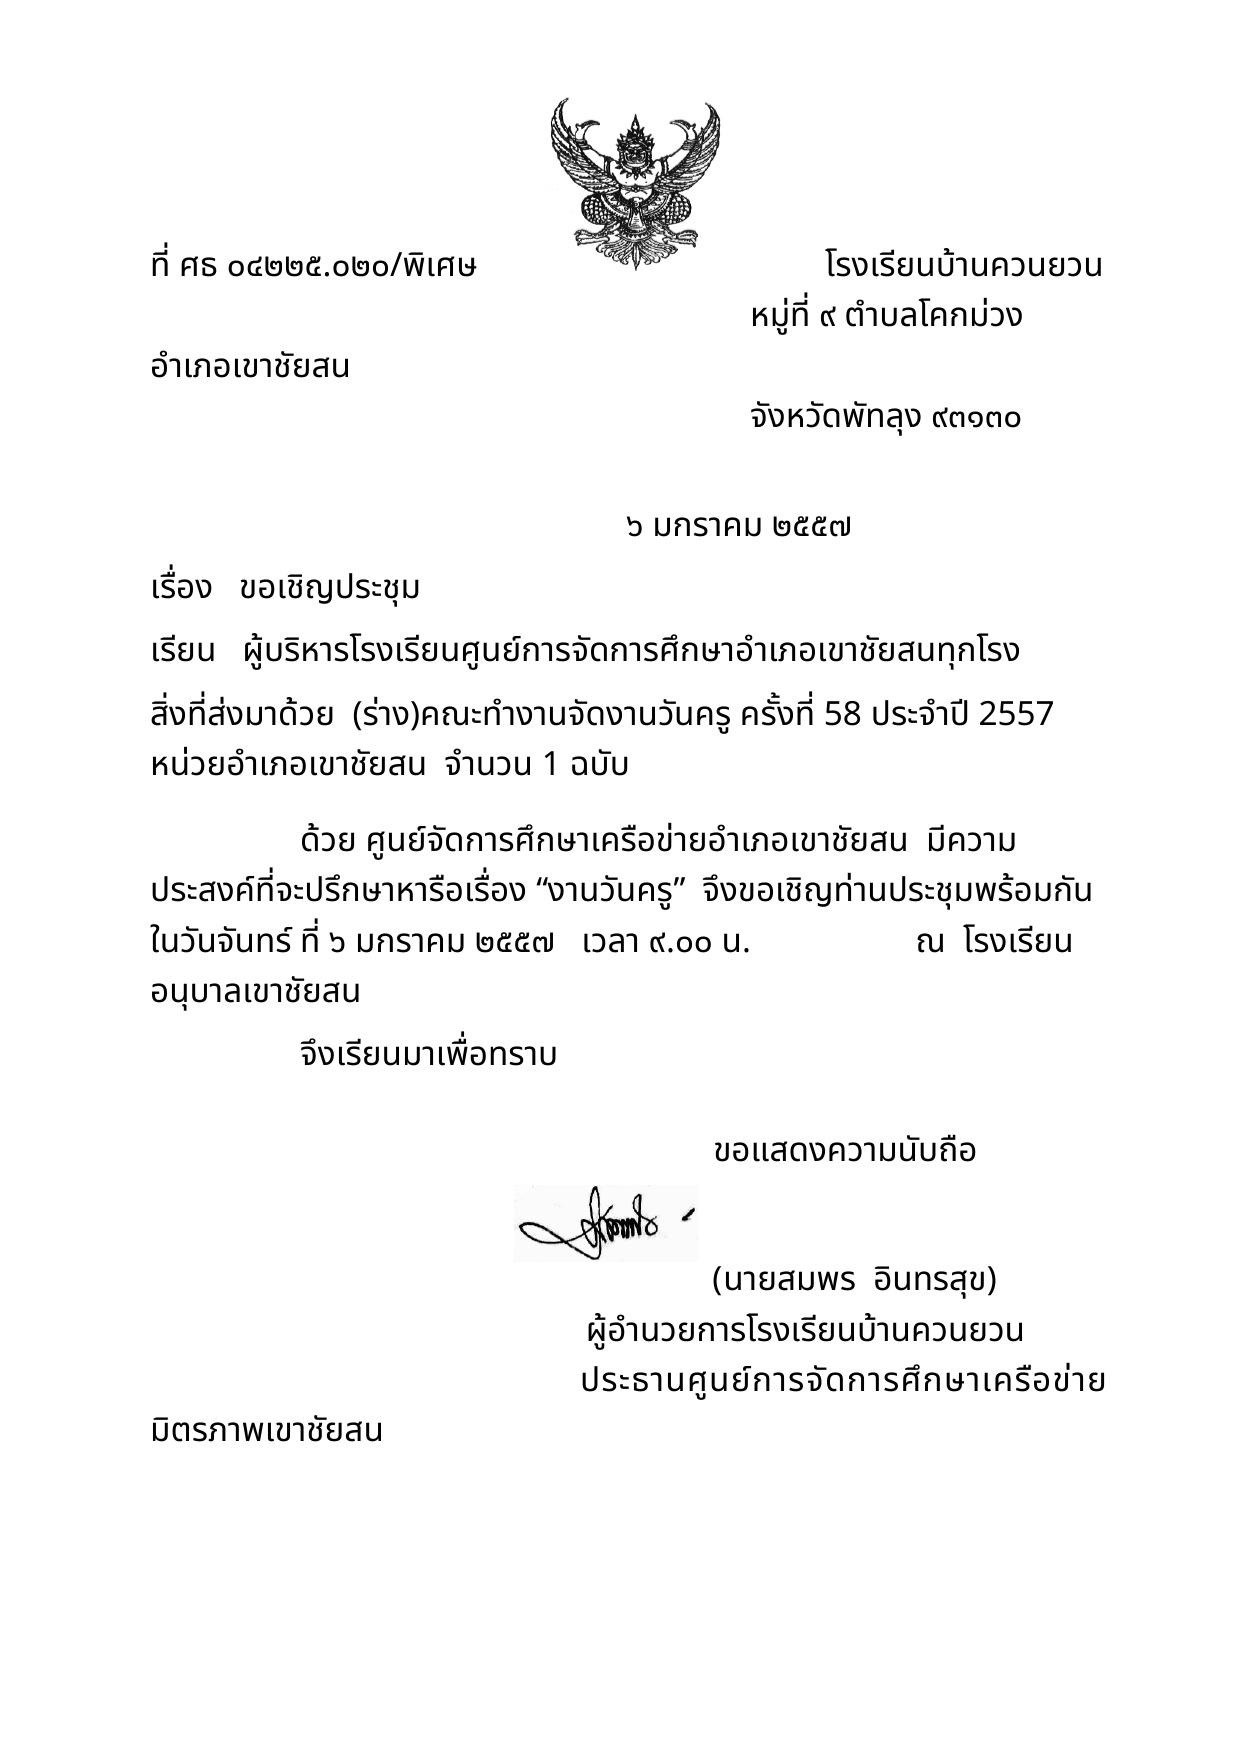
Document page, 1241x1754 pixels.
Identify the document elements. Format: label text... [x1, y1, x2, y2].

text เรื่อง ขอเชิญประชุม [150, 563, 1107, 614]
picture [514, 1185, 699, 1255]
text เรียน ผู้บริหารโรงเรียนศูนย์การจัดการศึกษาอำเภอเขาชัยสนทุกโรง [150, 626, 1107, 677]
text ที่ ศธ ๐๔๒๒๕.๐๒๐/พิเศษ โรงเรียนบ้านควนยวน [150, 241, 1107, 291]
text หมู่ที่ ๙ ตำบลโคกม่วง อำเภอเขาชัยสน [150, 291, 1107, 392]
text สิ่งที่ส่งมาด้วย (ร่าง)คณะทำงานจัดงานวันครู ครั้งที่ 58 ประจำปี 2557 หน่วยอำเภอเขาชัยสน จำนวน 1 ฉบับ [150, 689, 1107, 791]
text ๖ มกราคม ๒๕๕๗ [150, 501, 1107, 551]
text จึงเรียนมาเพื่อทราบ [150, 1030, 1107, 1080]
picture [549, 94, 722, 241]
text ประธานศูนย์การจัดการศึกษาเครือข่ายมิตรภาพเขาชัยสน [150, 1356, 1107, 1457]
text ผู้อำนวยการโรงเรียนบ้านควนยวน [150, 1306, 1107, 1356]
text ด้วย ศูนย์จัดการศึกษาเครือข่ายอำเภอเขาชัยสน มีความประสงค์ที่จะปรึกษาหารือเรื่อง “งานวันครู” จึงขอเชิญท่านประชุมพร้อมกันในวันจันทร์ ที่ ๖ มกราคม ๒๕๕๗ เวลา ๙.๐๐ น. ณ โรงเรียนอนุบาลเขาชัยสน [150, 816, 1107, 1017]
text จังหวัดพัทลุง ๙๓๑๓๐ [150, 392, 1107, 443]
text (นายสมพร อินทรสุข) [150, 1255, 1107, 1306]
text ขอแสดงความนับถือ [150, 1126, 1107, 1176]
